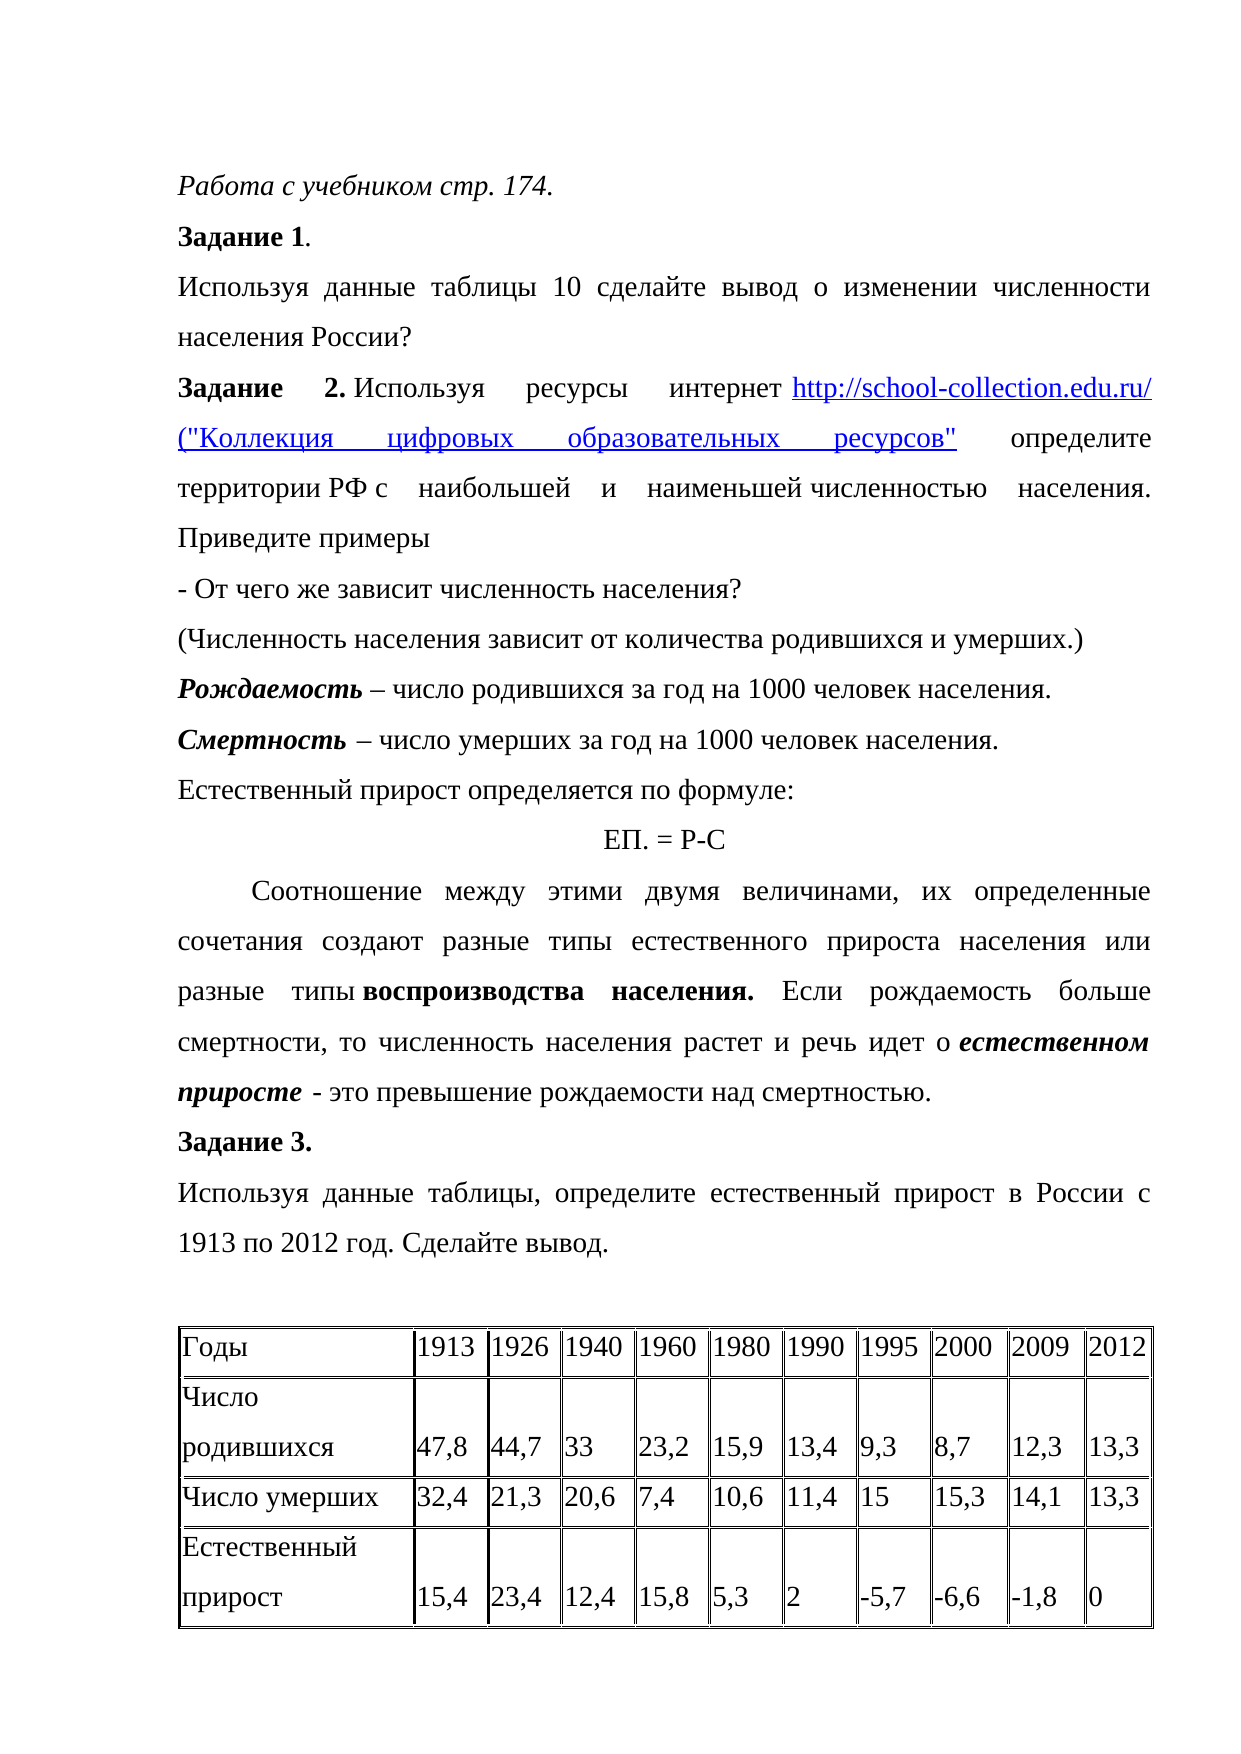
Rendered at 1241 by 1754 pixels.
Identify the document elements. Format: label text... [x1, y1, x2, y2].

text Соотношение между этими двумя величинами, их определенные сочетания создают разные типы естественного прироста населения или разные типы воспроизводства населения. Если рождаемость больше смертности, то численность населения растет и речь идет о естественном приросте - это превышение рождаемости над смертностью. [177, 873, 1152, 1108]
text - От чего же зависит численность населения? [177, 571, 1152, 604]
table_header 2000 [932, 1329, 1009, 1376]
table_cell 33 [563, 1379, 634, 1476]
table_cell 13,3 [1086, 1476, 1152, 1526]
table_header 1980 [710, 1329, 784, 1376]
text (Численность населения зависит от количества родившихся и умерших.) [177, 621, 1152, 655]
table_cell 7,4 [637, 1479, 708, 1526]
table_cell 14,1 [1010, 1479, 1084, 1526]
text Задание 1. [177, 219, 1152, 252]
table_header 1940 [562, 1329, 636, 1376]
table_cell 8,7 [933, 1379, 1007, 1476]
table_cell 15,8 [636, 1529, 710, 1626]
table_cell 15,3 [933, 1479, 1007, 1526]
text Задание 2. Используя ресурсы интернет http://school-collection.edu.ru/ ("Коллекция цифровых образовательных ресурсов" определите территории РФ с наибольшей и наименьшей численностью населения. Приведите примеры [177, 370, 1152, 554]
text Работа с учебником стр. 174. [177, 168, 1152, 202]
table_header 1960 [636, 1329, 710, 1376]
table_cell 13,4 [785, 1379, 856, 1476]
table_cell 47,8 [416, 1379, 487, 1476]
table_cell -1,8 [1009, 1529, 1086, 1626]
table_cell -5,7 [858, 1529, 932, 1626]
table_cell 5,3 [710, 1529, 784, 1626]
table_cell 21,3 [490, 1479, 560, 1526]
text Естественный прирост определяется по формуле: [177, 772, 1152, 806]
table_cell Число умерших [180, 1476, 414, 1526]
text ЕП. = Р-С [177, 822, 1152, 856]
table_cell 15,4 [414, 1529, 488, 1626]
table_cell -6,6 [932, 1529, 1009, 1626]
table_header 2009 [1009, 1329, 1086, 1376]
text Рождаемость – число родившихся за год на 1000 человек населения. [177, 672, 1152, 705]
table_cell Число родившихся [180, 1376, 414, 1476]
table_cell 2 [784, 1529, 858, 1626]
table_header 1926 [488, 1329, 562, 1376]
table_cell 10,6 [711, 1479, 782, 1526]
table_header 2012 [1086, 1329, 1151, 1376]
table_cell 13,3 [1086, 1376, 1152, 1476]
text Смертность – число умерших за год на 1000 человек населения. [177, 722, 1152, 755]
table_cell 9,3 [859, 1379, 930, 1476]
table_cell 12,3 [1010, 1379, 1084, 1476]
table_header Годы [180, 1327, 414, 1376]
table_cell 23,2 [637, 1379, 708, 1476]
text Используя данные таблицы 10 сделайте вывод о изменении численности населения России? [177, 269, 1152, 353]
table_cell 0 [1086, 1526, 1152, 1626]
table_cell 44,7 [490, 1379, 560, 1476]
table_cell 15 [859, 1479, 930, 1526]
text Задание 3. [177, 1124, 1152, 1158]
table_cell 23,4 [488, 1529, 562, 1626]
table_cell 12,4 [562, 1529, 636, 1626]
table_header 1990 [784, 1329, 858, 1376]
table_cell 32,4 [416, 1479, 487, 1526]
table_cell Естественный прирост [180, 1526, 414, 1626]
table_header 1913 [414, 1327, 488, 1376]
table_header 1995 [858, 1329, 932, 1376]
table_cell 20,6 [563, 1479, 634, 1526]
table_cell 11,4 [785, 1479, 856, 1526]
table_cell 15,9 [711, 1379, 782, 1476]
text Используя данные таблицы, определите естественный прирост в России с 1913 по 2012 год. Сделайте вывод. [177, 1175, 1152, 1258]
